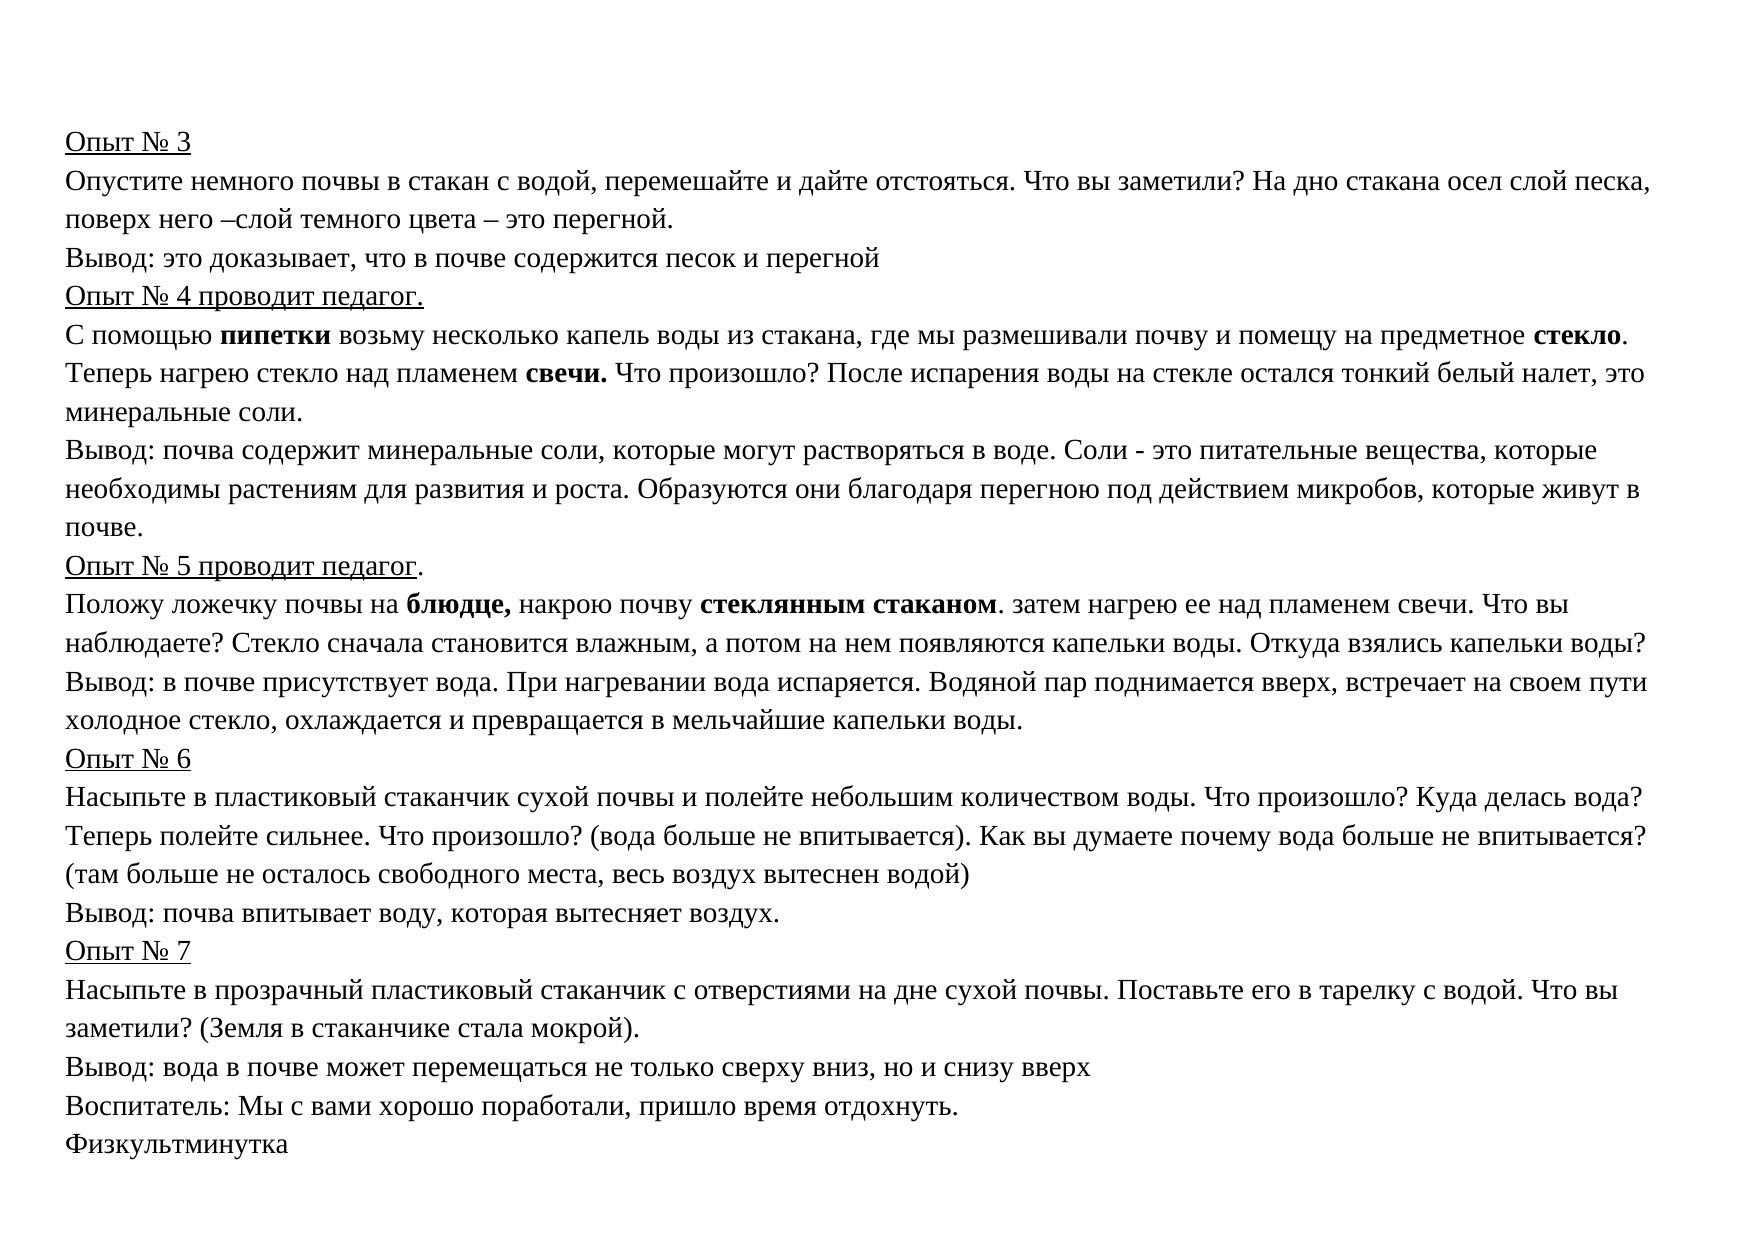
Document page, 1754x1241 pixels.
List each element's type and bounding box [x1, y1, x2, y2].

text [65, 124, 1689, 1160]
